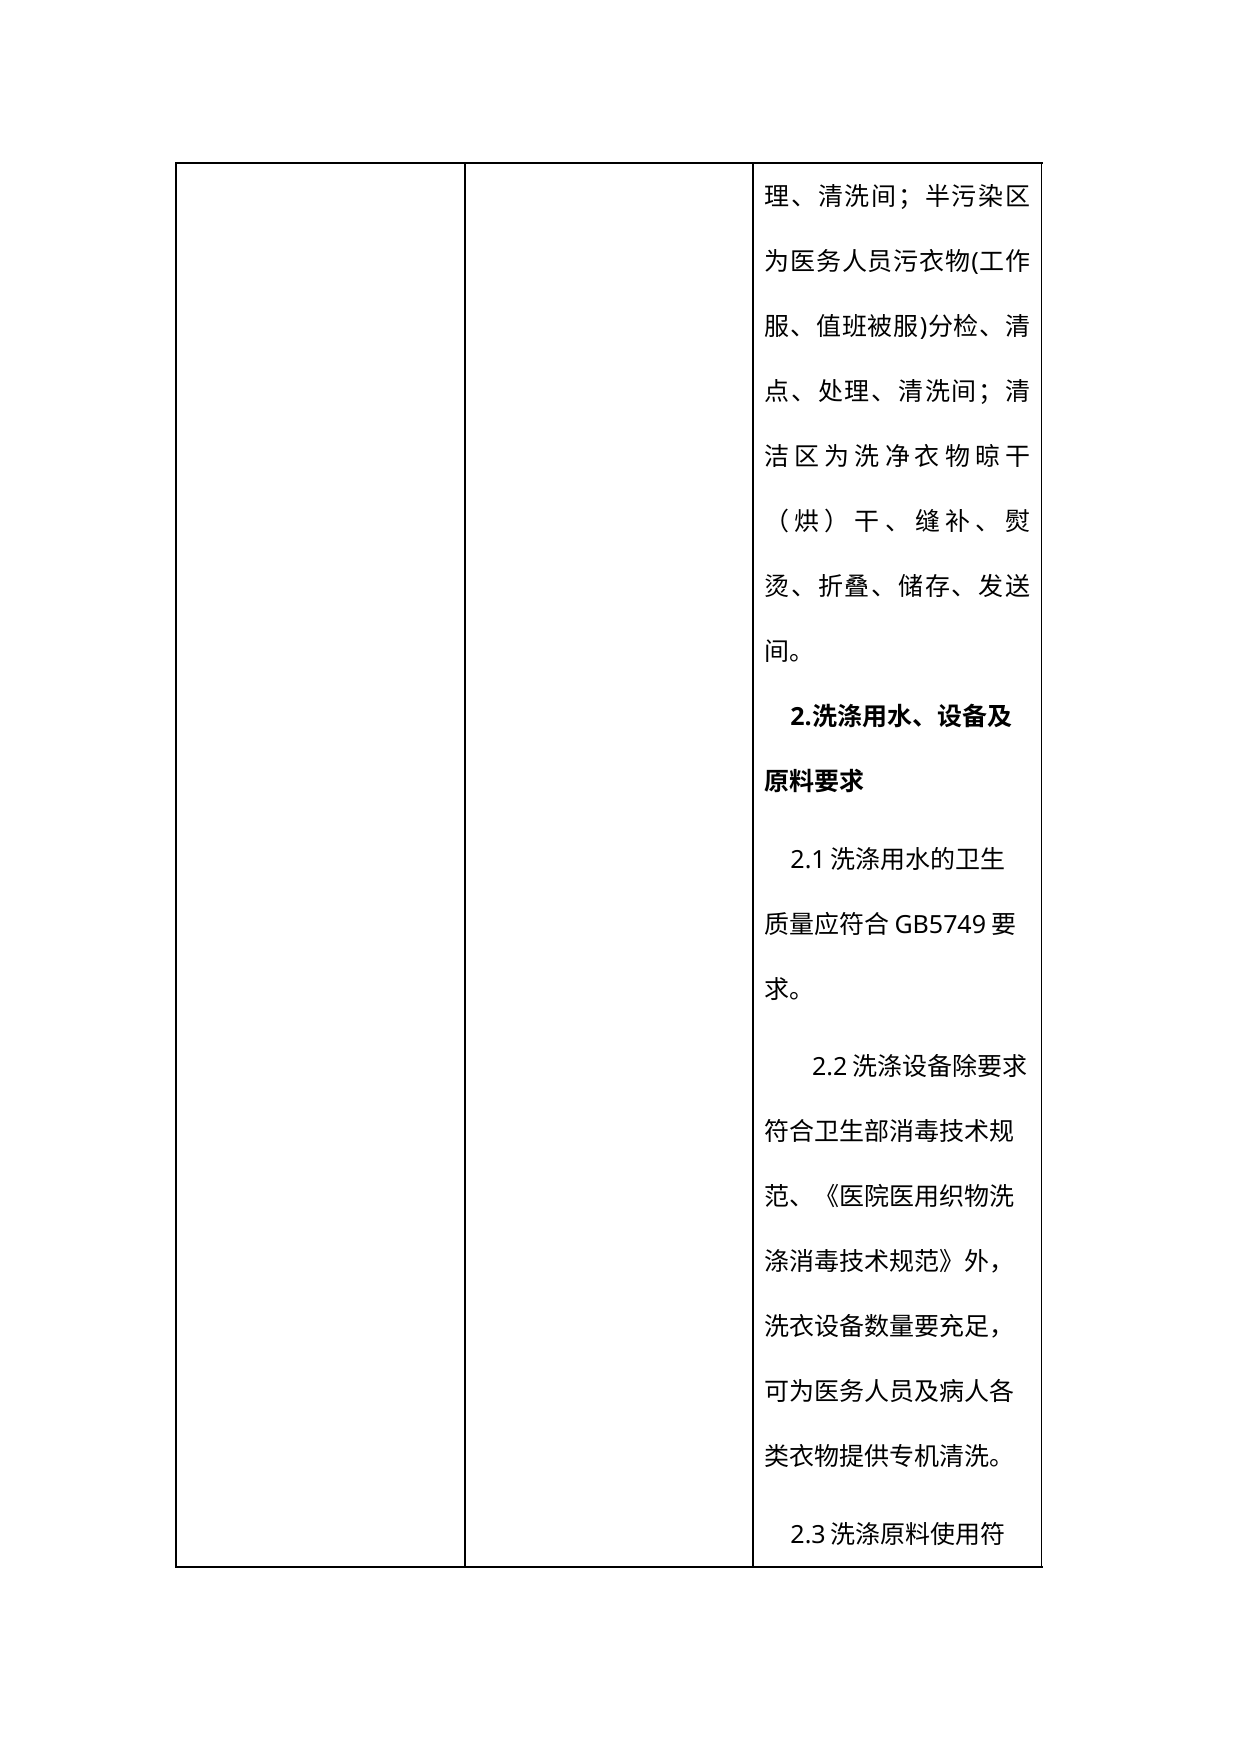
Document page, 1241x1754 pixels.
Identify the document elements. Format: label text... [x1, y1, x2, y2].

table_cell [754, 164, 1041, 1566]
table_cell [466, 164, 752, 1566]
table_cell 1 [177, 164, 464, 1566]
